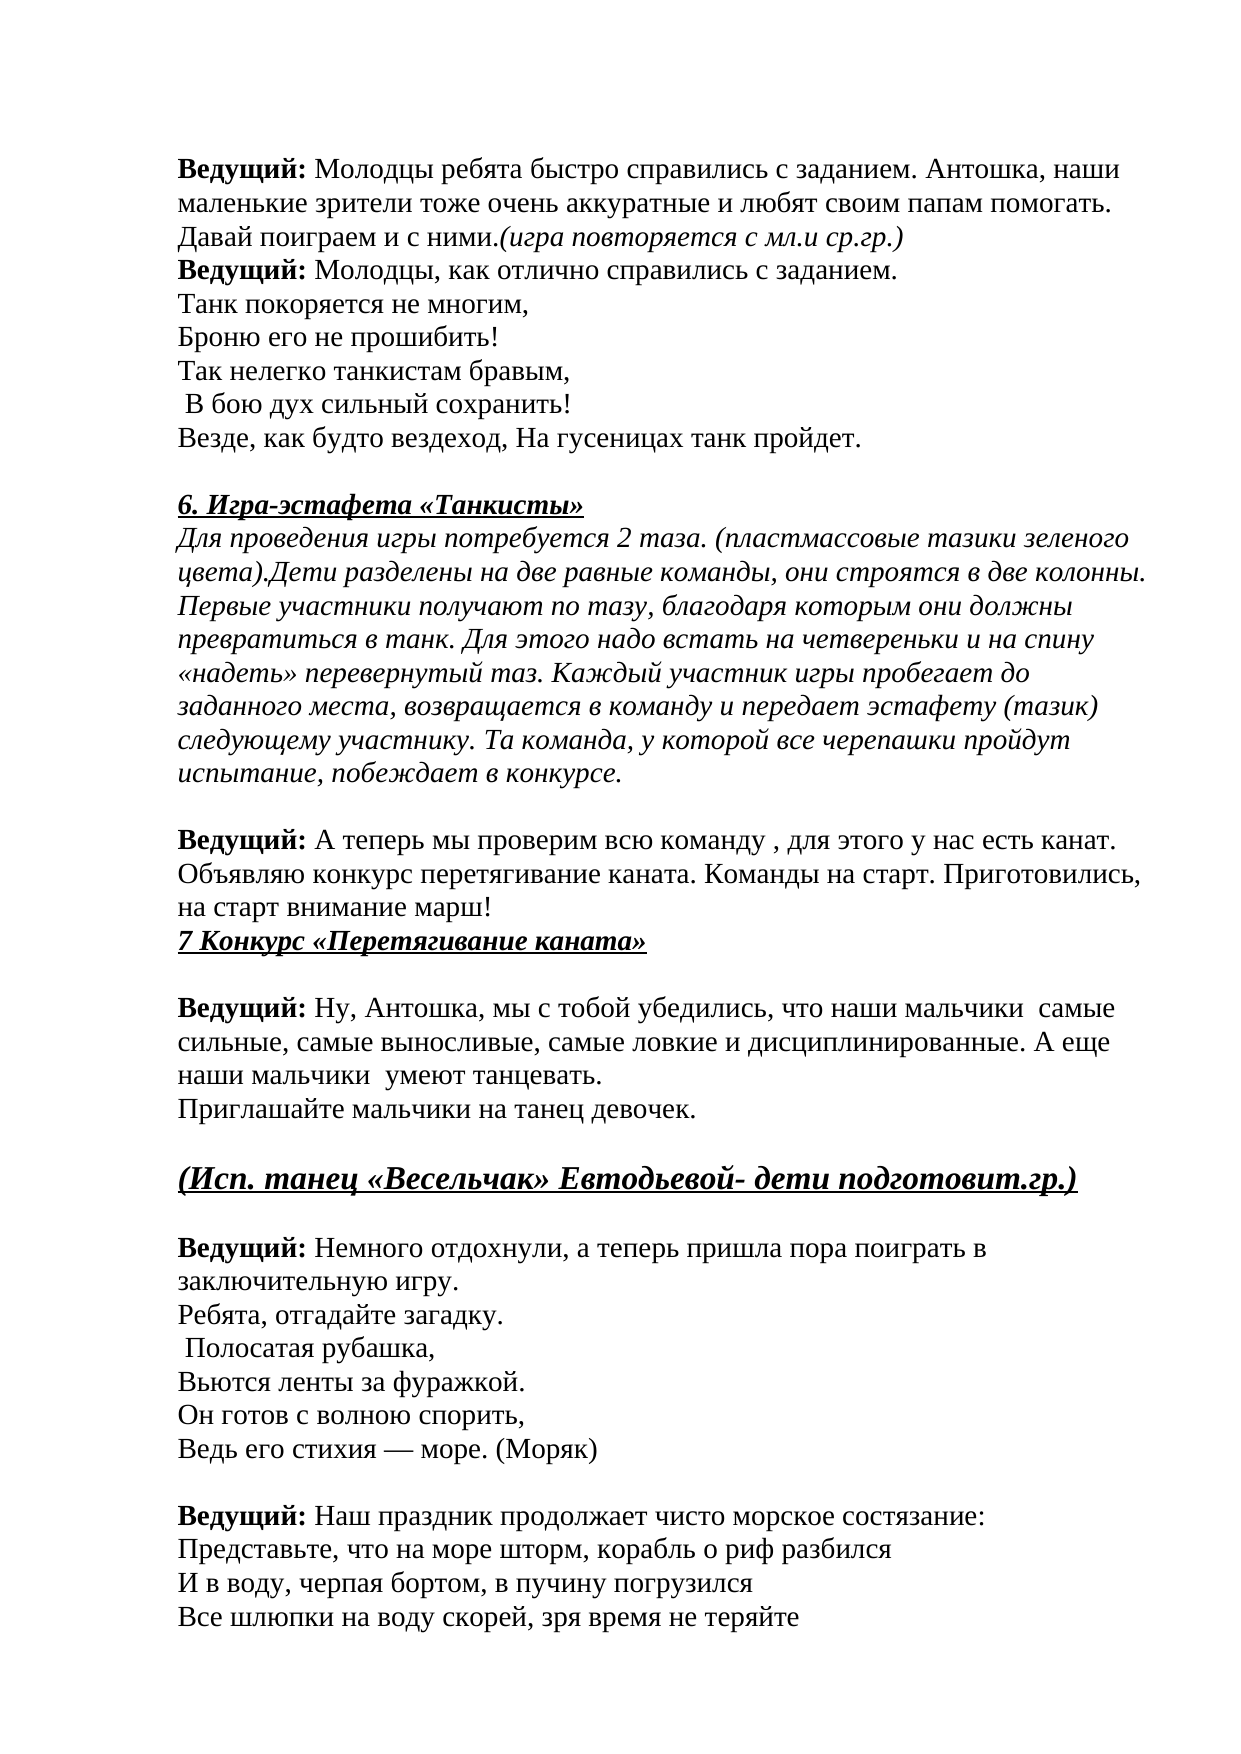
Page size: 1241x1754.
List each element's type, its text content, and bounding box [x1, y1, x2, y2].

text В бою дух сильный сохранить! Везде, как будто вездеход, На гусеницах танк пройдет. [177, 386, 1152, 453]
text 6. Игра-эстафета «Танкисты» Для проведения игры потребуется 2 таза. (пластмассовые тазики зеленого цвета).Дети разделены на две равные команды, они строятся в две колонны. Первые участники получают по тазу, благодаря которым они должны превратиться в танк. Для этого надо встать на четвереньки и на спину «надеть» перевернутый таз. Каждый участник игры пробегает до заданного места, возвращается в команду и передает эстафету (тазик) следующему участнику. Та команда, у которой все черепашки пройдут испытание, побеждает в конкурсе. [177, 487, 1152, 789]
text (Исп. танец «Весельчак» Евтодьевой- дети подготовит.гр.) [177, 1158, 1152, 1196]
text Ведущий: Ну, Антошка, мы с тобой убедились, что наши мальчики самые сильные, самые выносливые, самые ловкие и дисциплинированные. А еще наши мальчики умеют танцевать. [177, 990, 1152, 1091]
text Приглашайте мальчики на танец девочек. [177, 1091, 1152, 1124]
text Ведущий: Немного отдохнули, а теперь пришла пора поиграть в заключительную игру. [177, 1230, 1152, 1297]
text 7 Конкурс «Перетягивание каната» [177, 923, 1152, 957]
text Ведущий: А теперь мы проверим всю команду , для этого у нас есть канат. Объявляю конкурс перетягивание каната. Команды на старт. Приготовились, на старт внимание марш! [177, 822, 1152, 923]
text Ведущий: Молодцы ребята быстро справились с заданием. Антошка, наши маленькие зрители тоже очень аккуратные и любят своим папам помогать. Давай поиграем и с ними.(игра повторяется с мл.и ср.гр.) [177, 152, 1152, 252]
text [177, 1330, 1152, 1632]
text Ведущий: Молодцы, как отлично справились с заданием. [177, 252, 1152, 286]
text Танк покоряется не многим, [177, 286, 1152, 319]
text Ребята, отгадайте загадку. [177, 1297, 1152, 1330]
text Броню его не прошибить! Так нелегко танкистам бравым, [177, 319, 1152, 386]
